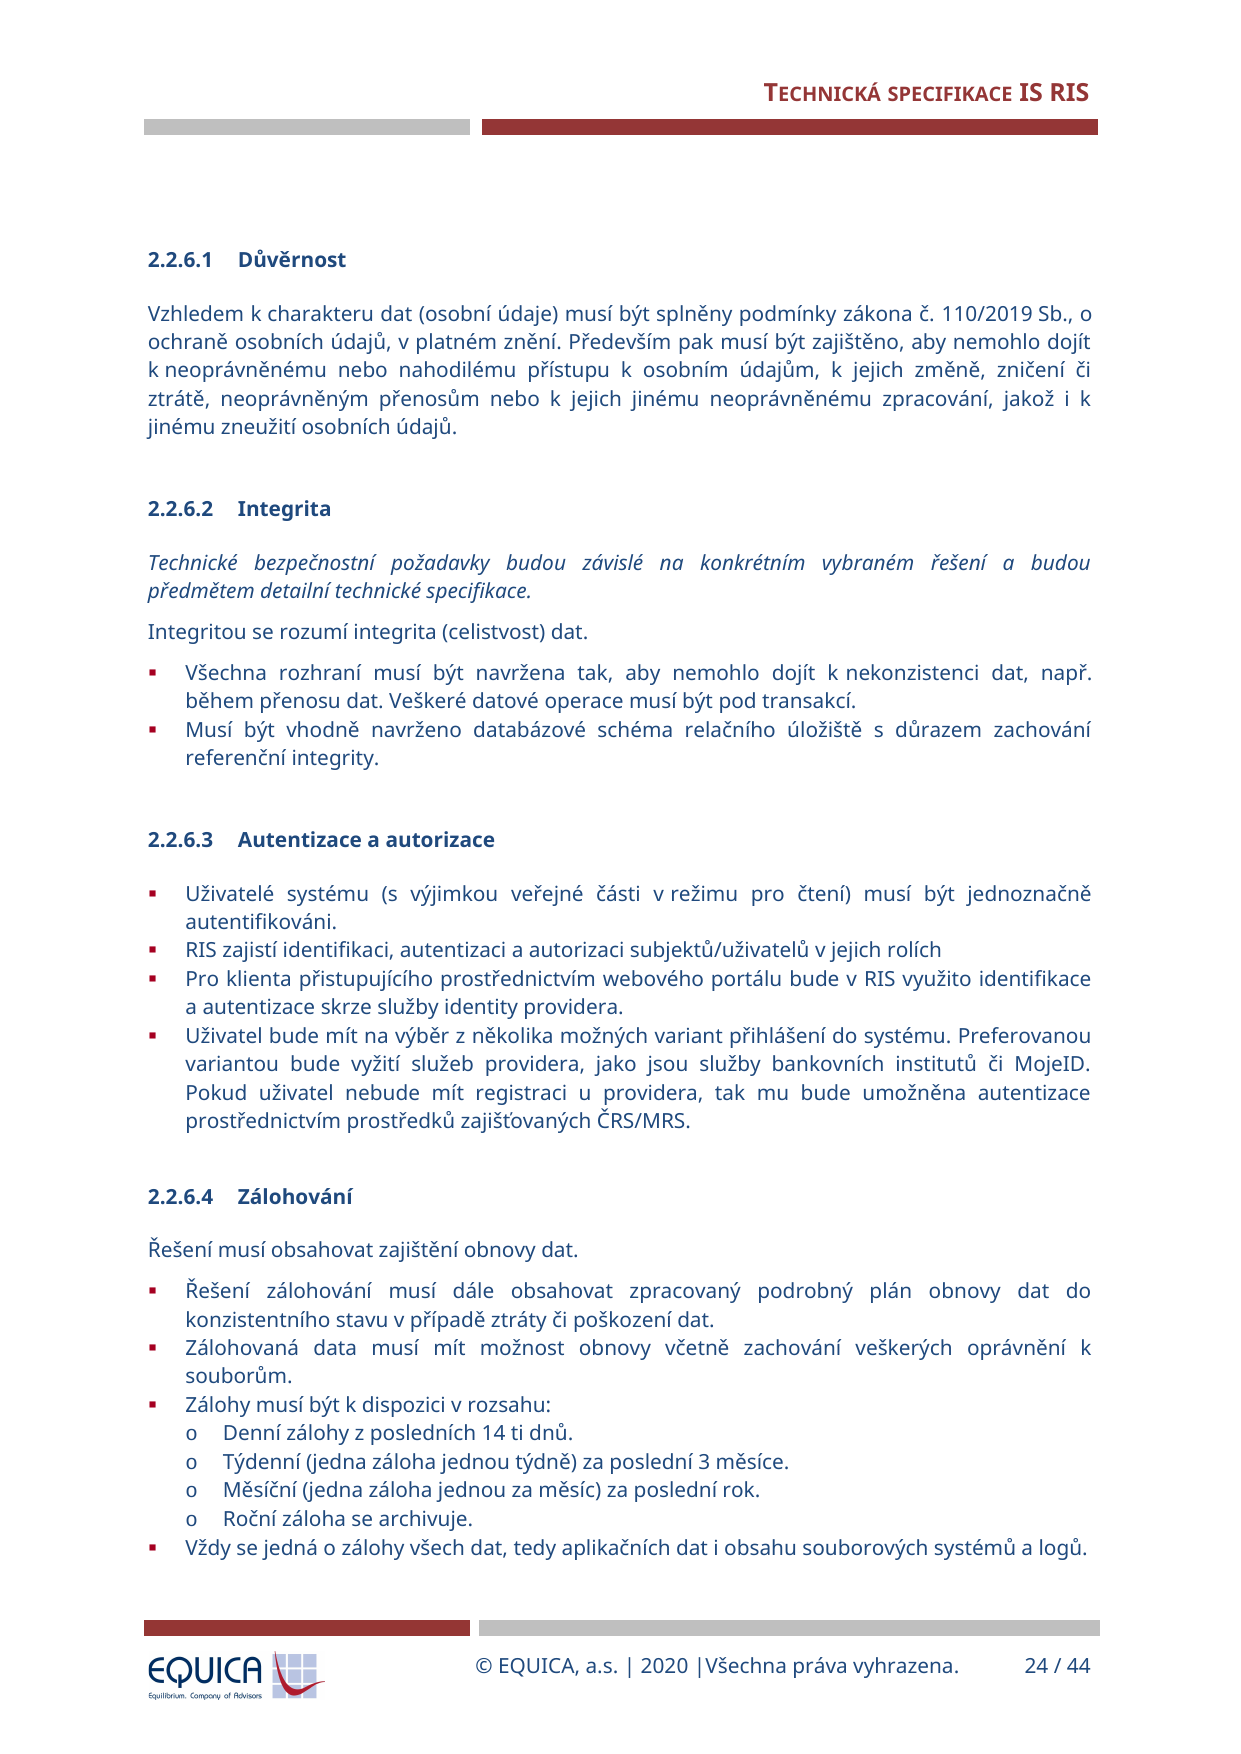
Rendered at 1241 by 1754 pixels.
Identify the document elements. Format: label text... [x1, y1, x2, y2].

list Denní zálohy z posledních 14 ti dnů. [185, 1418, 1092, 1447]
list Uživatelé systému (s výjimkou veřejné části v režimu pro čtení) musí být jednoznačně autentifikováni. [148, 879, 1092, 936]
subtitle Důvěrnost [148, 245, 1092, 274]
list Pro klienta přistupujícího prostřednictvím webového portálu bude v RIS využito identifikace a autentizace skrze služby identity providera. [148, 964, 1092, 1021]
text Vzhledem k charakteru dat (osobní údaje) musí být splněny podmínky zákona č. 110/2019 Sb., o ochraně osobních údajů, v platném znění. Především pak musí být zajištěno, aby nemohlo dojít k neoprávněnému nebo nahodilému přístupu k osobním údajům, k jejich změně, zničení či ztrátě, neoprávněným přenosům nebo k jejich jinému neoprávněnému zpracování, jakož i k jinému zneužití osobních údajů. [148, 299, 1092, 441]
list Týdenní (jedna záloha jednou týdně) za poslední 3 měsíce. [185, 1447, 1092, 1476]
picture [148, 1651, 325, 1700]
list Vždy se jedná o zálohy všech dat, tedy aplikačních dat i obsahu souborových systémů a logů. [148, 1533, 1092, 1561]
text Řešení musí obsahovat zajištění obnovy dat. [148, 1235, 1092, 1264]
list Všechna rozhraní musí být navržena tak, aby nemohlo dojít k nekonzistenci dat, např. během přenosu dat. Veškeré datové operace musí být pod transakcí. [148, 658, 1092, 715]
subtitle Autentizace a autorizace [148, 825, 1092, 854]
list Roční záloha se archivuje. [185, 1504, 1092, 1533]
list Zálohovaná data musí mít možnost obnovy včetně zachování veškerých oprávnění k souborům. [148, 1333, 1092, 1390]
text Technické bezpečnostní požadavky budou závislé na konkrétním vybraném řešení a budou předmětem detailní technické specifikace. [148, 548, 1092, 605]
list Musí být vhodně navrženo databázové schéma relačního úložiště s důrazem zachování referenční integrity. [148, 715, 1092, 772]
text Integritou se rozumí integrita (celistvost) dat. [148, 617, 1092, 646]
list Řešení zálohování musí dále obsahovat zpracovaný podrobný plán obnovy dat do konzistentního stavu v případě ztráty či poškození dat. [148, 1276, 1092, 1333]
list Zálohy musí být k dispozici v rozsahu: [148, 1390, 1092, 1418]
list RIS zajistí identifikaci, autentizaci a autorizaci subjektů/uživatelů v jejich rolích [148, 936, 1092, 964]
list Měsíční (jedna záloha jednou za měsíc) za poslední rok. [185, 1476, 1092, 1504]
list Uživatel bude mít na výběr z několika možných variant přihlášení do systému. Preferovanou variantou bude vyžití služeb providera, jako jsou služby bankovních institutů či MojeID. Pokud uživatel nebude mít registraci u providera, tak mu bude umožněna autentizace prostřednictvím prostředků zajišťovaných ČRS/MRS. [148, 1021, 1092, 1135]
subtitle Zálohování [148, 1182, 1092, 1210]
subtitle Integrita [148, 494, 1092, 523]
